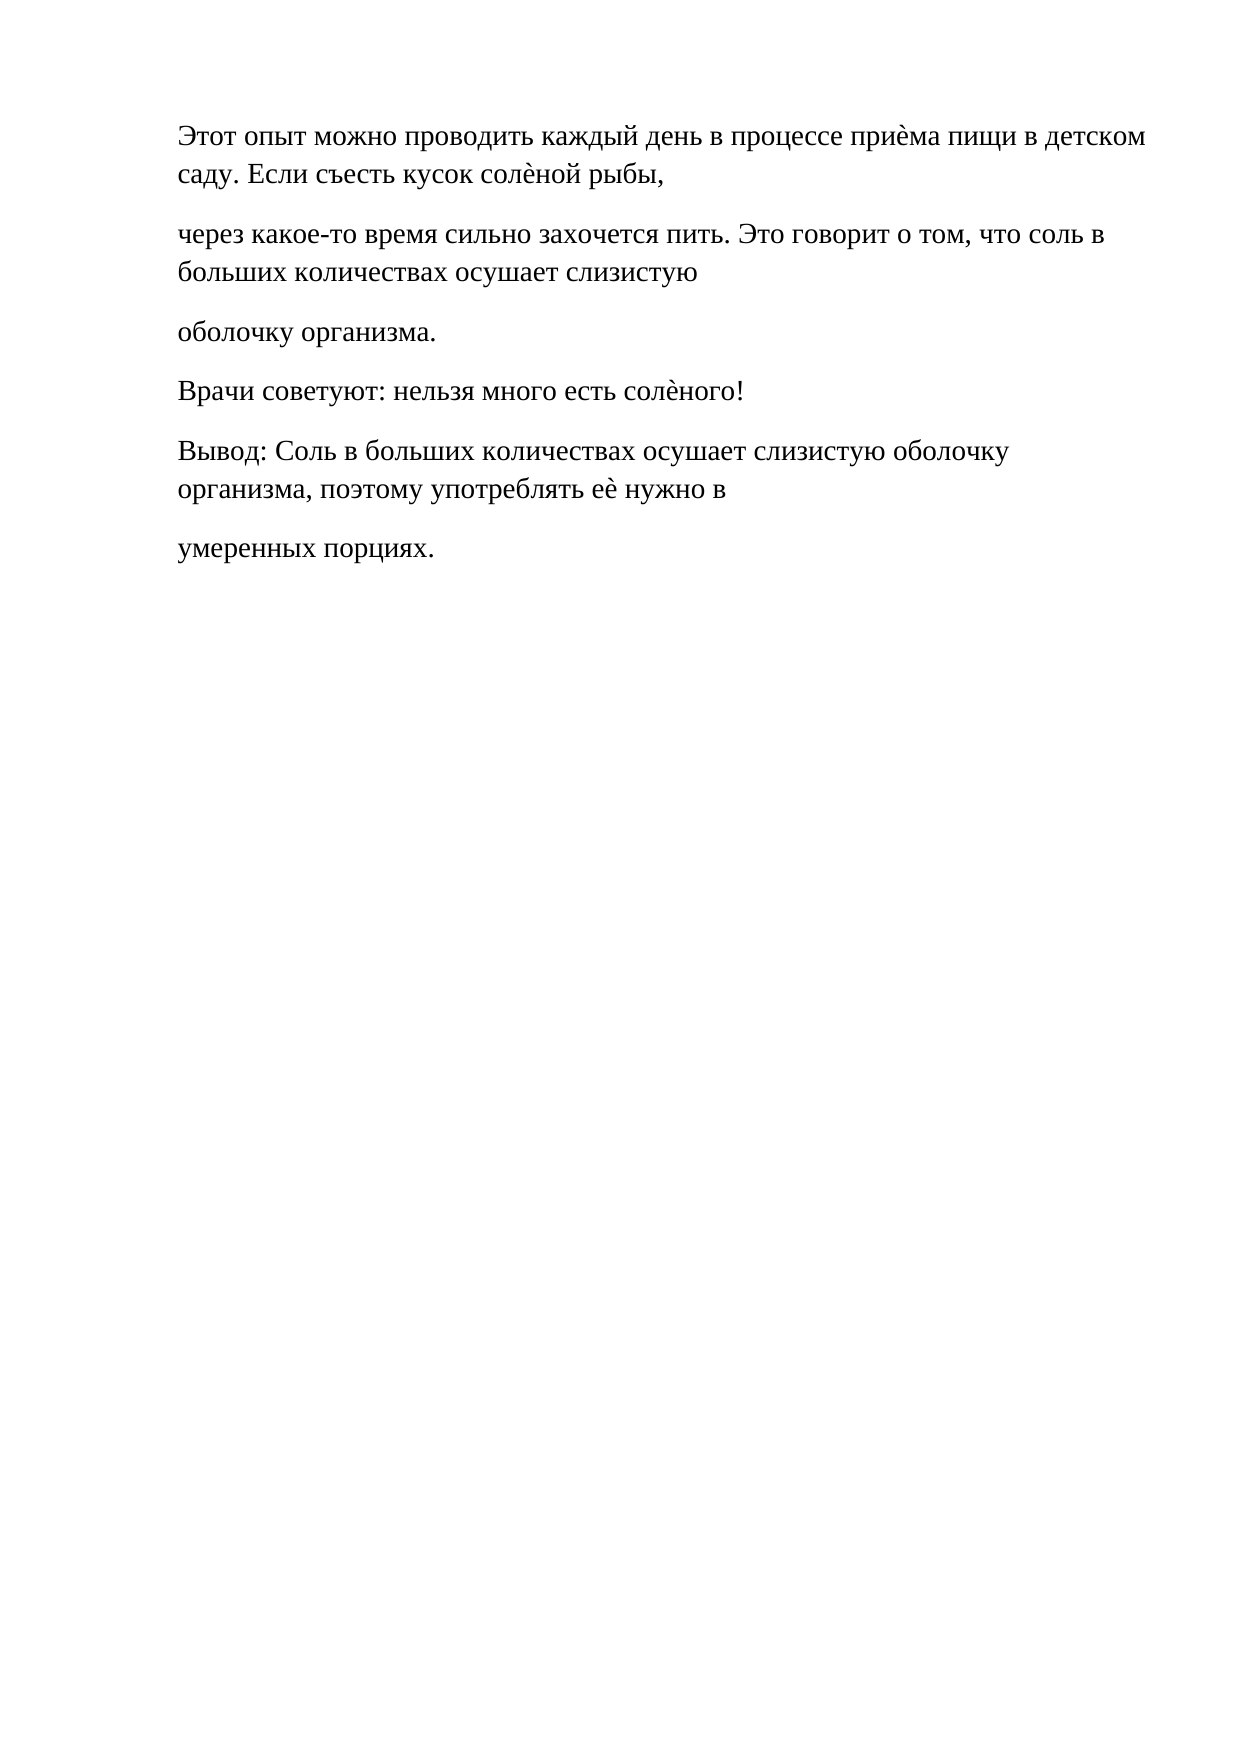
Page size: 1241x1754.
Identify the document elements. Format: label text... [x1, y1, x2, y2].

text оболочку организма. [177, 314, 1152, 347]
text умеренных порциях. [177, 531, 1152, 564]
text через какое-то время сильно захочется пить. Это говорит о том, что соль в больших количествах осушает слизистую [177, 216, 1152, 288]
text Этот опыт можно проводить каждый день в процессе приѐма пищи в детском саду. Если съесть кусок солѐной рыбы, [177, 118, 1152, 190]
text Врачи советуют: нельзя много есть солѐного! [177, 373, 1152, 407]
text Вывод: Соль в больших количествах осушает слизистую оболочку организма, поэтому употреблять еѐ нужно в [177, 433, 1152, 505]
